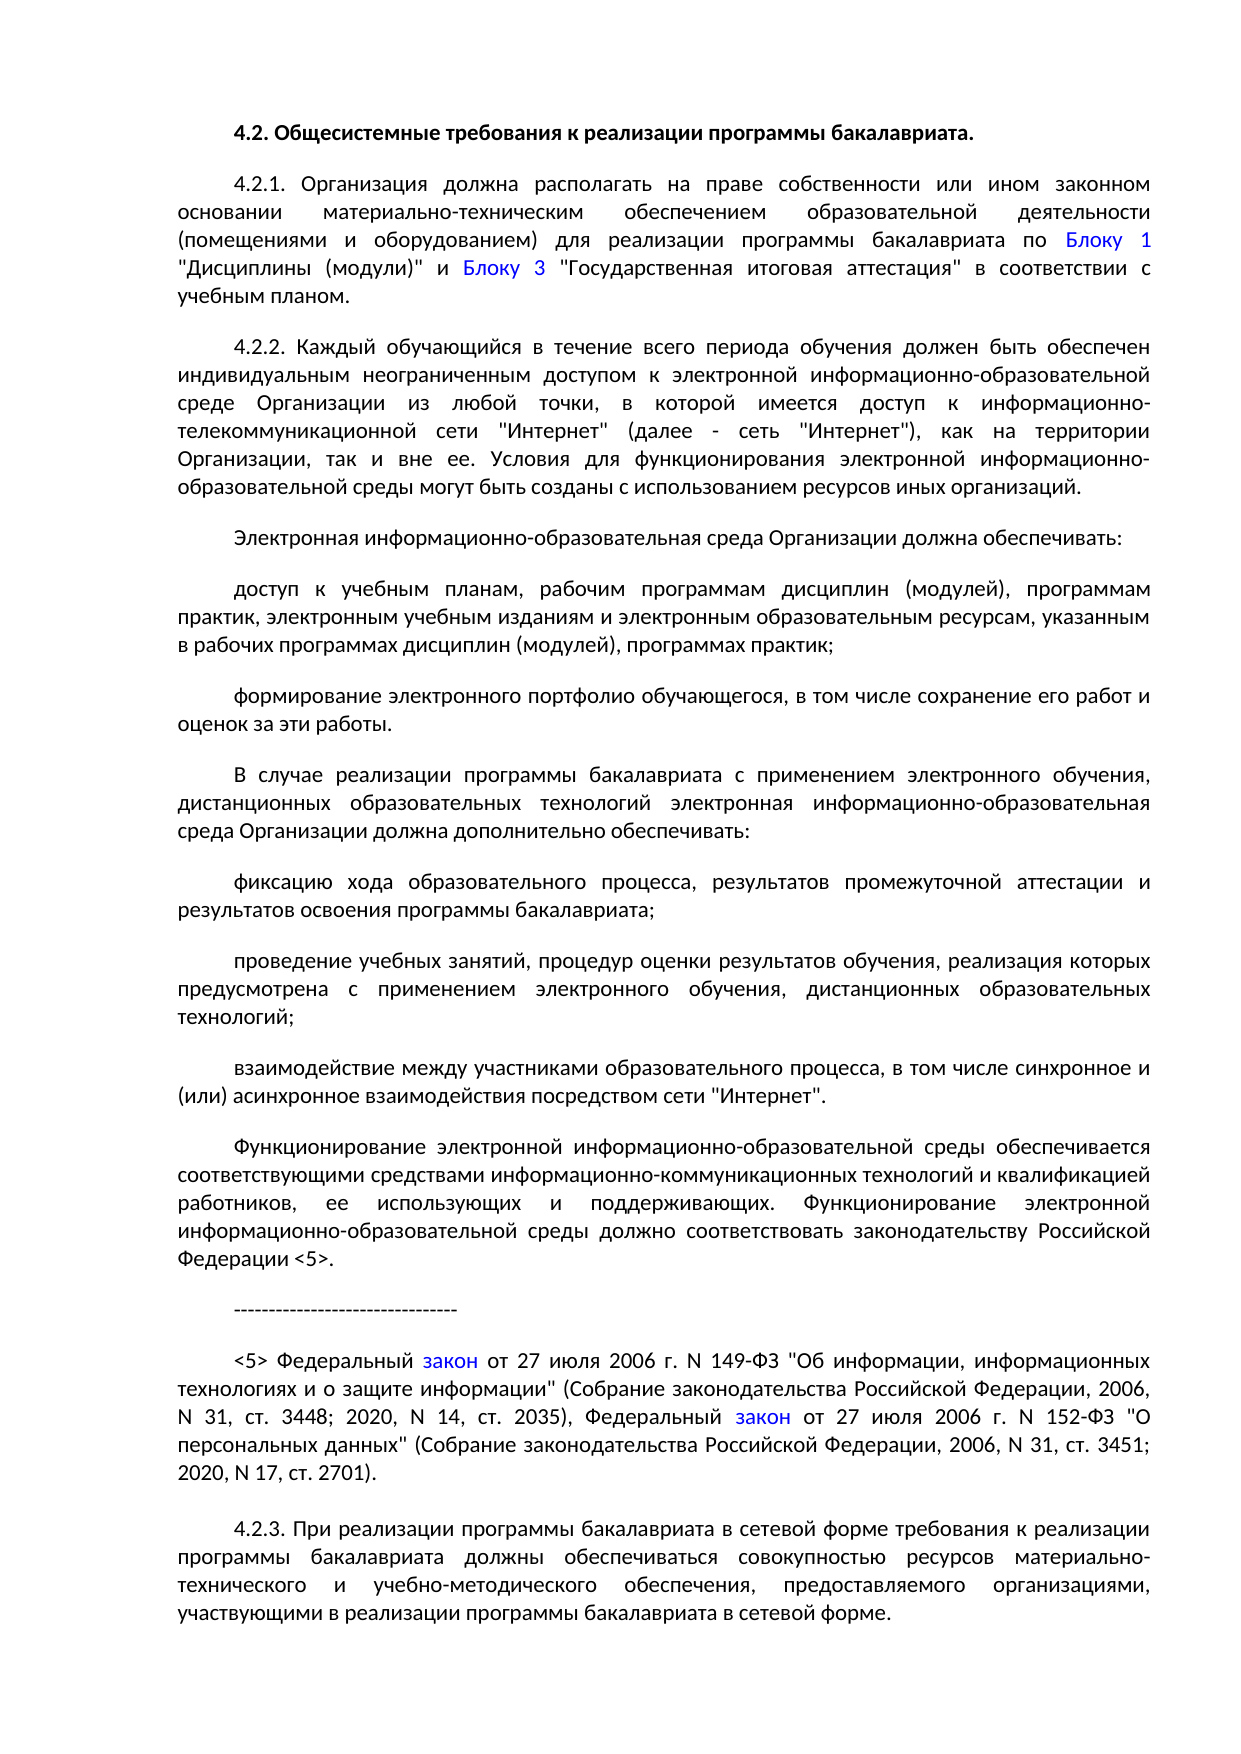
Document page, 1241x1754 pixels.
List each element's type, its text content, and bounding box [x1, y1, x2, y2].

text 4.2.2. Каждый обучающийся в течение всего периода обучения должен быть обеспечен индивидуальным неограниченным доступом к электронной информационно-образовательной среде Организации из любой точки, в которой имеется доступ к информационно-телекоммуникационной сети "Интернет" (далее - сеть "Интернет"), как на территории Организации, так и вне ее. Условия для функционирования электронной информационно-образовательной среды могут быть созданы с использованием ресурсов иных организаций. [177, 332, 1152, 500]
title 4.2. Общесистемные требования к реализации программы бакалавриата. [177, 118, 1152, 146]
text <5> Федеральный закон от 27 июля 2006 г. N 149-ФЗ "Об информации, информационных технологиях и о защите информации" (Собрание законодательства Российской Федерации, 2006, N 31, ст. 3448; 2020, N 14, ст. 2035), Федеральный закон от 27 июля 2006 г. N 152-ФЗ "О персональных данных" (Собрание законодательства Российской Федерации, 2006, N 31, ст. 3451; 2020, N 17, ст. 2701). [177, 1346, 1152, 1486]
text 4.2.1. Организация должна располагать на праве собственности или ином законном основании материально-техническим обеспечением образовательной деятельности (помещениями и оборудованием) для реализации программы бакалавриата по Блоку 1 "Дисциплины (модули)" и Блоку 3 "Государственная итоговая аттестация" в соответствии с учебным планом. [177, 169, 1152, 309]
text -------------------------------- [177, 1295, 1152, 1323]
text Функционирование электронной информационно-образовательной среды обеспечивается соответствующими средствами информационно-коммуникационных технологий и квалификацией работников, ее использующих и поддерживающих. Функционирование электронной информационно-образовательной среды должно соответствовать законодательству Российской Федерации <5>. [177, 1132, 1152, 1272]
text В случае реализации программы бакалавриата с применением электронного обучения, дистанционных образовательных технологий электронная информационно-образовательная среда Организации должна дополнительно обеспечивать: [177, 760, 1152, 844]
text проведение учебных занятий, процедур оценки результатов обучения, реализация которых предусмотрена с применением электронного обучения, дистанционных образовательных технологий; [177, 946, 1152, 1030]
text Электронная информационно-образовательная среда Организации должна обеспечивать: [177, 523, 1152, 551]
text доступ к учебным планам, рабочим программам дисциплин (модулей), программам практик, электронным учебным изданиям и электронным образовательным ресурсам, указанным в рабочих программах дисциплин (модулей), программах практик; [177, 574, 1152, 658]
text 4.2.3. При реализации программы бакалавриата в сетевой форме требования к реализации программы бакалавриата должны обеспечиваться совокупностью ресурсов материально-технического и учебно-методического обеспечения, предоставляемого организациями, участвующими в реализации программы бакалавриата в сетевой форме. [177, 1514, 1152, 1626]
text взаимодействие между участниками образовательного процесса, в том числе синхронное и (или) асинхронное взаимодействия посредством сети "Интернет". [177, 1053, 1152, 1109]
text формирование электронного портфолио обучающегося, в том числе сохранение его работ и оценок за эти работы. [177, 681, 1152, 737]
text фиксацию хода образовательного процесса, результатов промежуточной аттестации и результатов освоения программы бакалавриата; [177, 867, 1152, 923]
